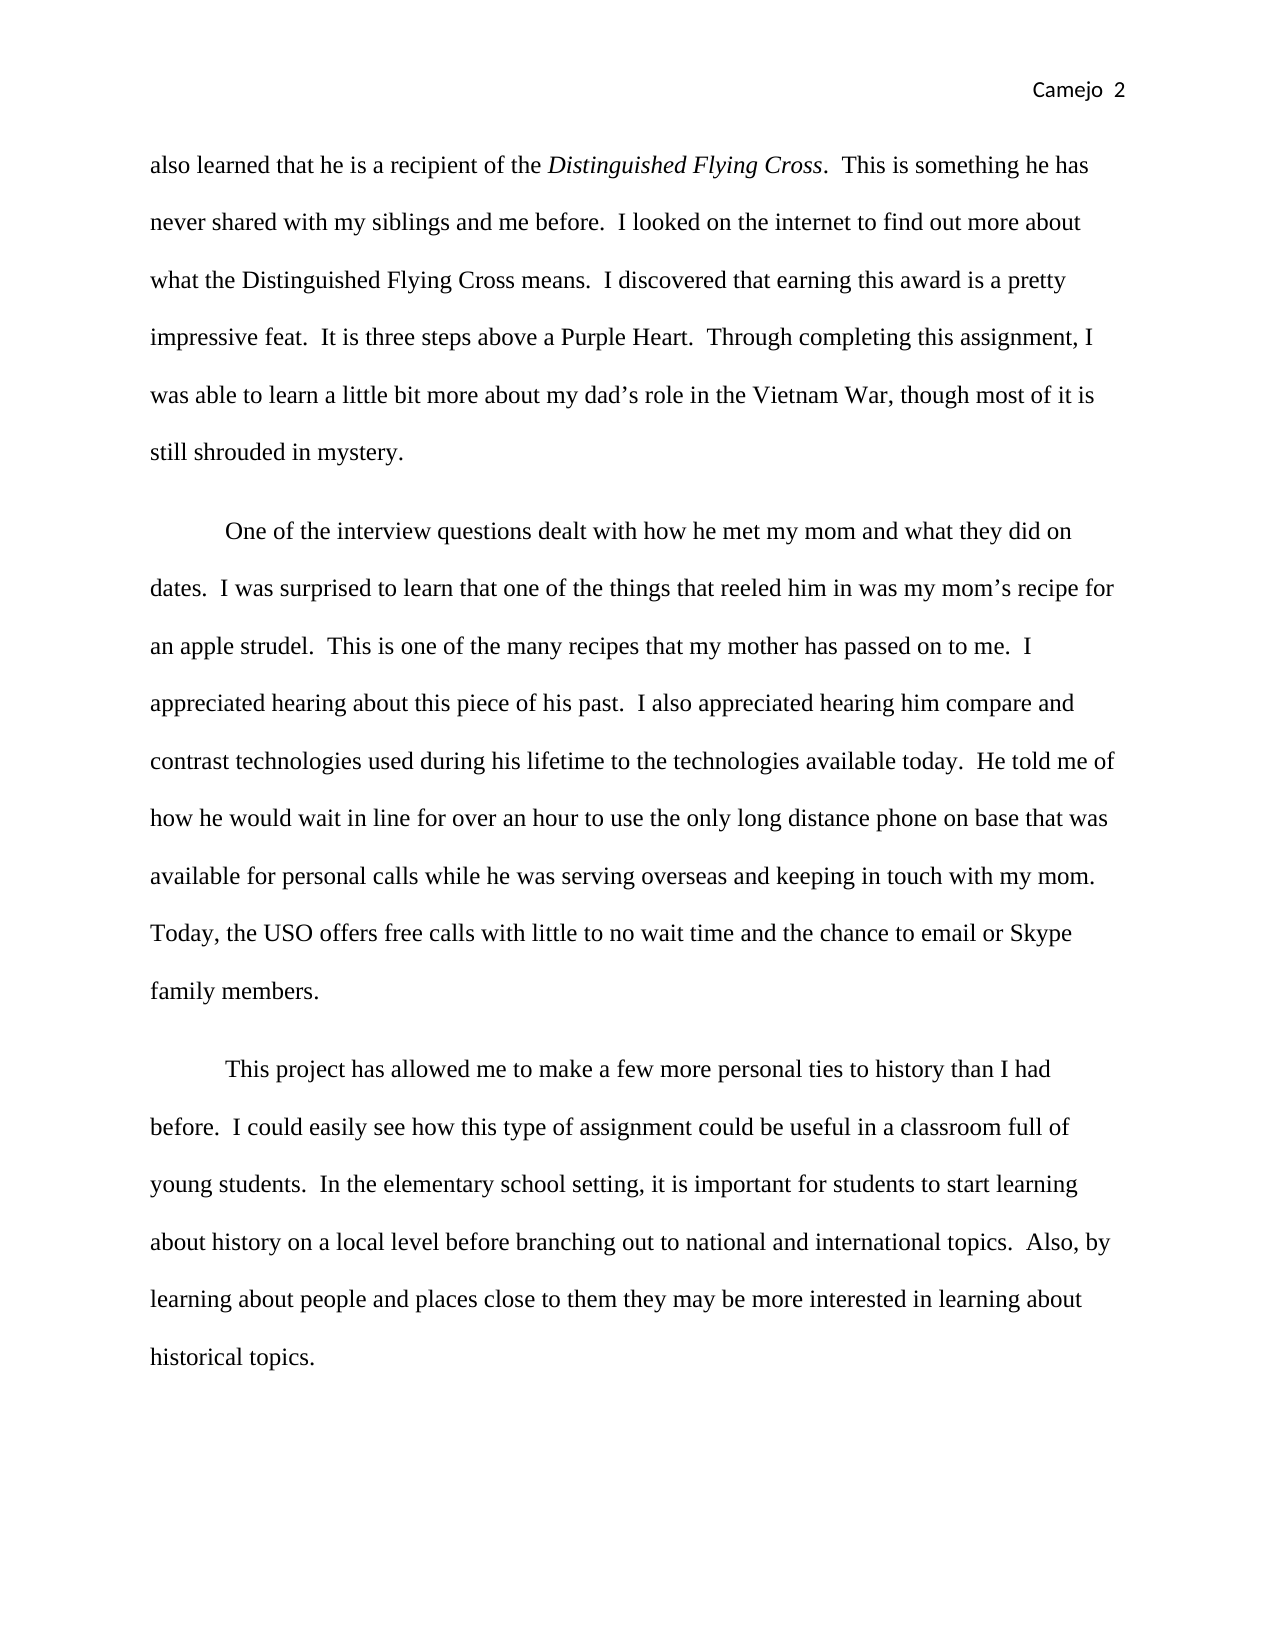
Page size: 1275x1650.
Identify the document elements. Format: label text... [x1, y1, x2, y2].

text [150, 150, 1125, 466]
text This project has allowed me to make a few more personal ties to history than I had before. I could easily see how this type of assignment could be useful in a classroom full of young students. In the elementary school setting, it is important for students to start learning about history on a local level before branching out to national and international topics. Also, by learning about people and places close to them they may be more interested in learning about historical topics. [150, 1054, 1125, 1370]
text One of the interview questions dealt with how he met my mom and what they did on dates. I was surprised to learn that one of the things that reeled him in was my mom’s recipe for an apple strudel. This is one of the many recipes that my mother has passed on to me. I appreciated hearing about this piece of his past. I also appreciated hearing him compare and contrast technologies used during his lifetime to the technologies available today. He told me of how he would wait in line for over an hour to use the only long distance phone on base that was available for personal calls while he was serving overseas and keeping in touch with my mom. Today, the USO offers free calls with little to no wait time and the chance to email or Skype family members. [150, 516, 1125, 1004]
